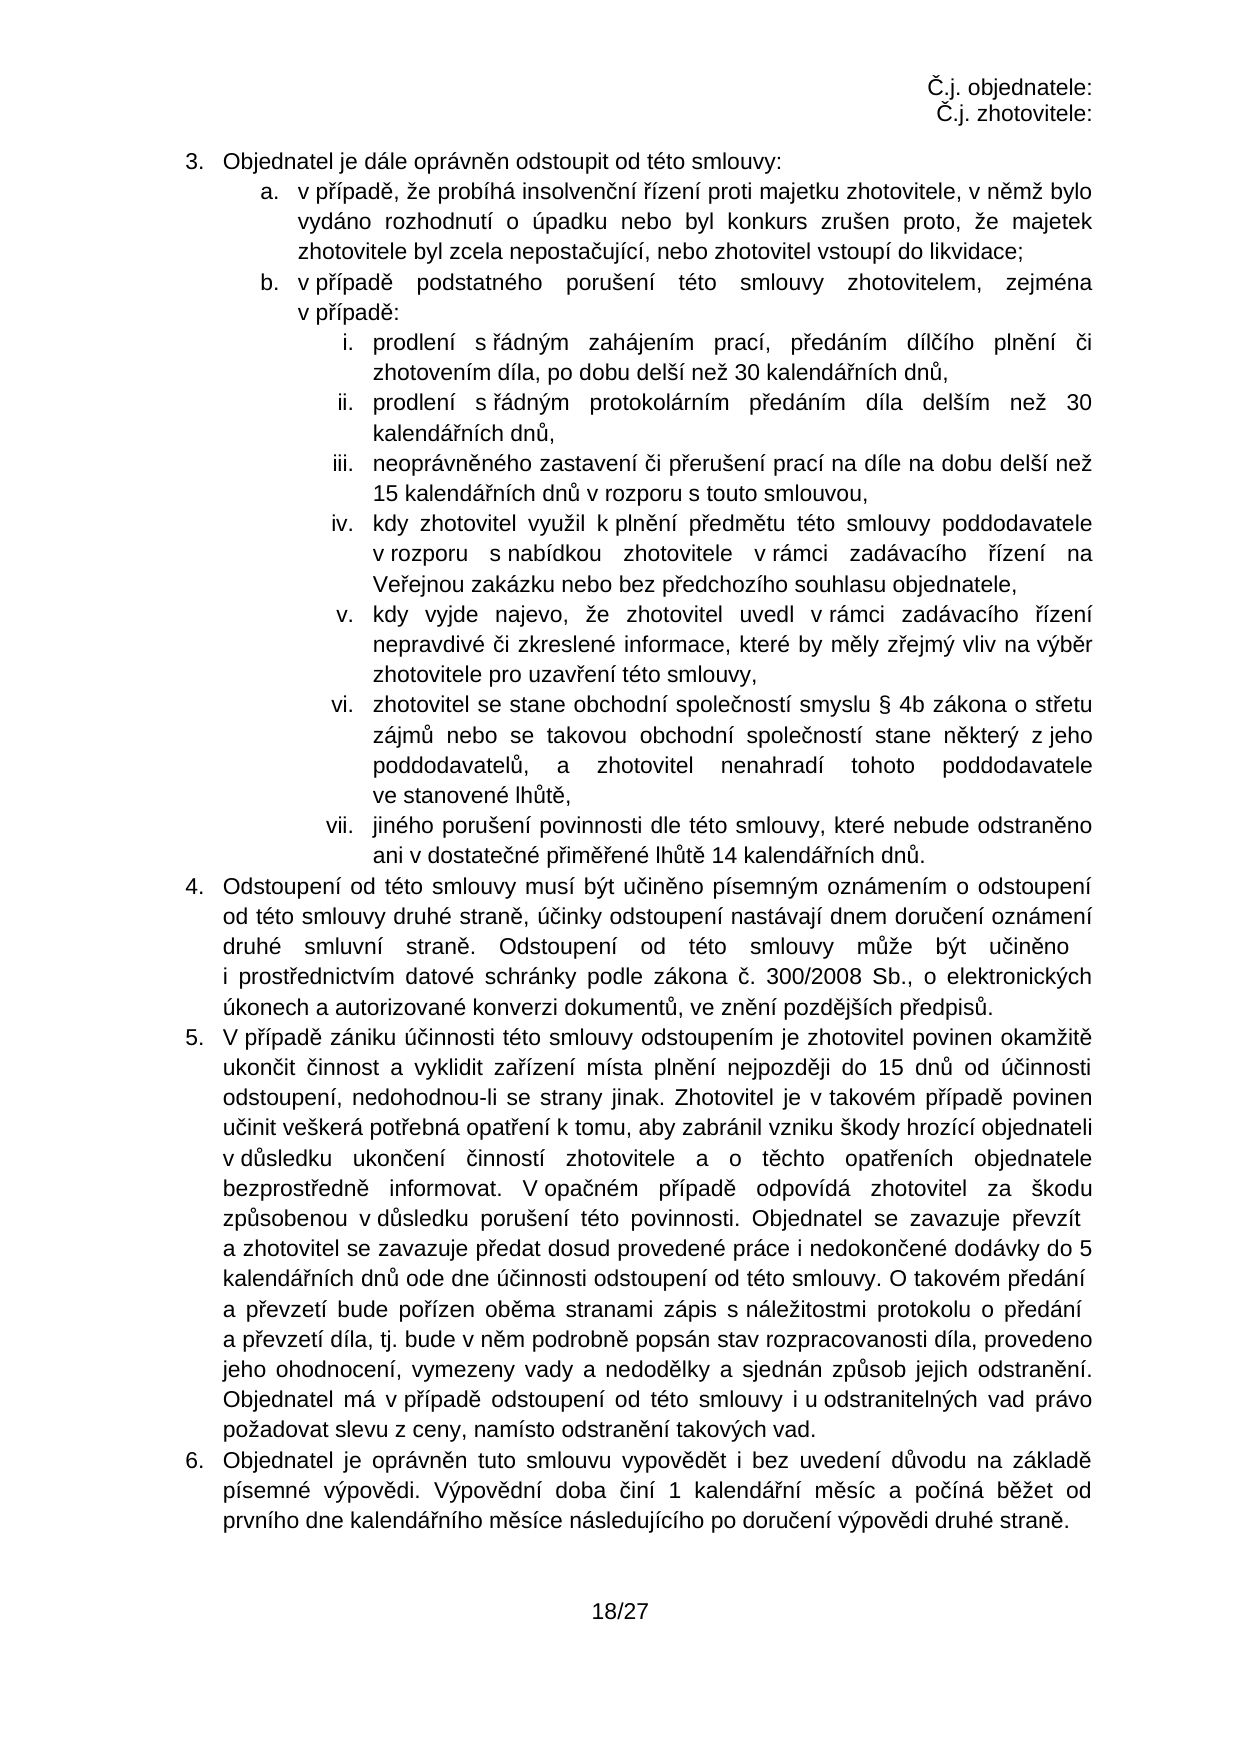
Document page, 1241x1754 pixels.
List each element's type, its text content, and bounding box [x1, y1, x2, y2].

list neoprávněného zastavení či přerušení prací na díle na dobu delší než 15 kalendářních dnů v rozporu s touto smlouvou, [354, 450, 1093, 506]
list kdy vyjde najevo, že zhotovitel uvedl v rámci zadávacího řízení nepravdivé či zkreslené informace, které by měly zřejmý vliv na výběr zhotovitele pro uzavření této smlouvy, [354, 601, 1093, 687]
list Objednatel je dále oprávněn odstoupit od této smlouvy: [185, 148, 1093, 174]
list prodlení s řádným zahájením prací, předáním dílčího plnění či zhotovením díla, po dobu delší než 30 kalendářních dnů, [354, 329, 1093, 385]
list Objednatel je oprávněn tuto smlouvu vypovědět i bez uvedení důvodu na základě písemné výpovědi. Výpovědní doba činí 1 kalendářní měsíc a počíná běžet od prvního dne kalendářního měsíce následujícího po doručení výpovědi druhé straně. [185, 1447, 1093, 1533]
list v případě podstatného porušení této smlouvy zhotovitelem, zejména v případě: [260, 268, 1093, 325]
list Odstoupení od této smlouvy musí být učiněno písemným oznámením o odstoupení od této smlouvy druhé straně, účinky odstoupení nastávají dnem doručení oznámení druhé smluvní straně. Odstoupení od této smlouvy může být učiněno i prostřednictvím datové schránky podle zákona č. 300/2008 Sb., o elektronických úkonech a autorizované konverzi dokumentů, ve znění pozdějších předpisů. [185, 873, 1093, 1020]
list zhotovitel se stane obchodní společností smyslu § 4b zákona o střetu zájmů nebo se takovou obchodní společností stane některý z jeho poddodavatelů, a zhotovitel nenahradí tohoto poddodavatele ve stanovené lhůtě, [354, 691, 1093, 808]
list jiného porušení povinnosti dle této smlouvy, které nebude odstraněno ani v dostatečné přiměřené lhůtě 14 kalendářních dnů. [354, 812, 1093, 869]
list kdy zhotovitel využil k plnění předmětu této smlouvy poddodavatele v rozporu s nabídkou zhotovitele v rámci zadávacího řízení na Veřejnou zakázku nebo bez předchozího souhlasu objednatele, [354, 510, 1093, 597]
list v případě, že probíhá insolvenční řízení proti majetku zhotovitele, v němž bylo vydáno rozhodnutí o úpadku nebo byl konkurs zrušen proto, že majetek zhotovitele byl zcela nepostačující, nebo zhotovitel vstoupí do likvidace; [260, 178, 1093, 264]
list prodlení s řádným protokolárním předáním díla delším než 30 kalendářních dnů, [354, 389, 1093, 446]
list V případě zániku účinnosti této smlouvy odstoupením je zhotovitel povinen okamžitě ukončit činnost a vyklidit zařízení místa plnění nejpozději do 15 dnů od účinnosti odstoupení, nedohodnou-li se strany jinak. Zhotovitel je v takovém případě povinen učinit veškerá potřebná opatření k tomu, aby zabránil vzniku škody hrozící objednateli v důsledku ukončení činností zhotovitele a o těchto opatřeních objednatele bezprostředně informovat. V opačném případě odpovídá zhotovitel za škodu způsobenou v důsledku porušení této povinnosti. Objednatel se zavazuje převzít a zhotovitel se zavazuje předat dosud provedené práce i nedokončené dodávky do 5 kalendářních dnů ode dne účinnosti odstoupení od této smlouvy. O takovém předání a převzetí bude pořízen oběma stranami zápis s náležitostmi protokolu o předání a převzetí díla, tj. bude v něm podrobně popsán stav rozpracovanosti díla, provedeno jeho ohodnocení, vymezeny vady a nedodělky a sjednán způsob jejich odstranění. Objednatel má v případě odstoupení od této smlouvy i u odstranitelných vad právo požadovat slevu z ceny, namísto odstranění takových vad. [185, 1024, 1093, 1443]
